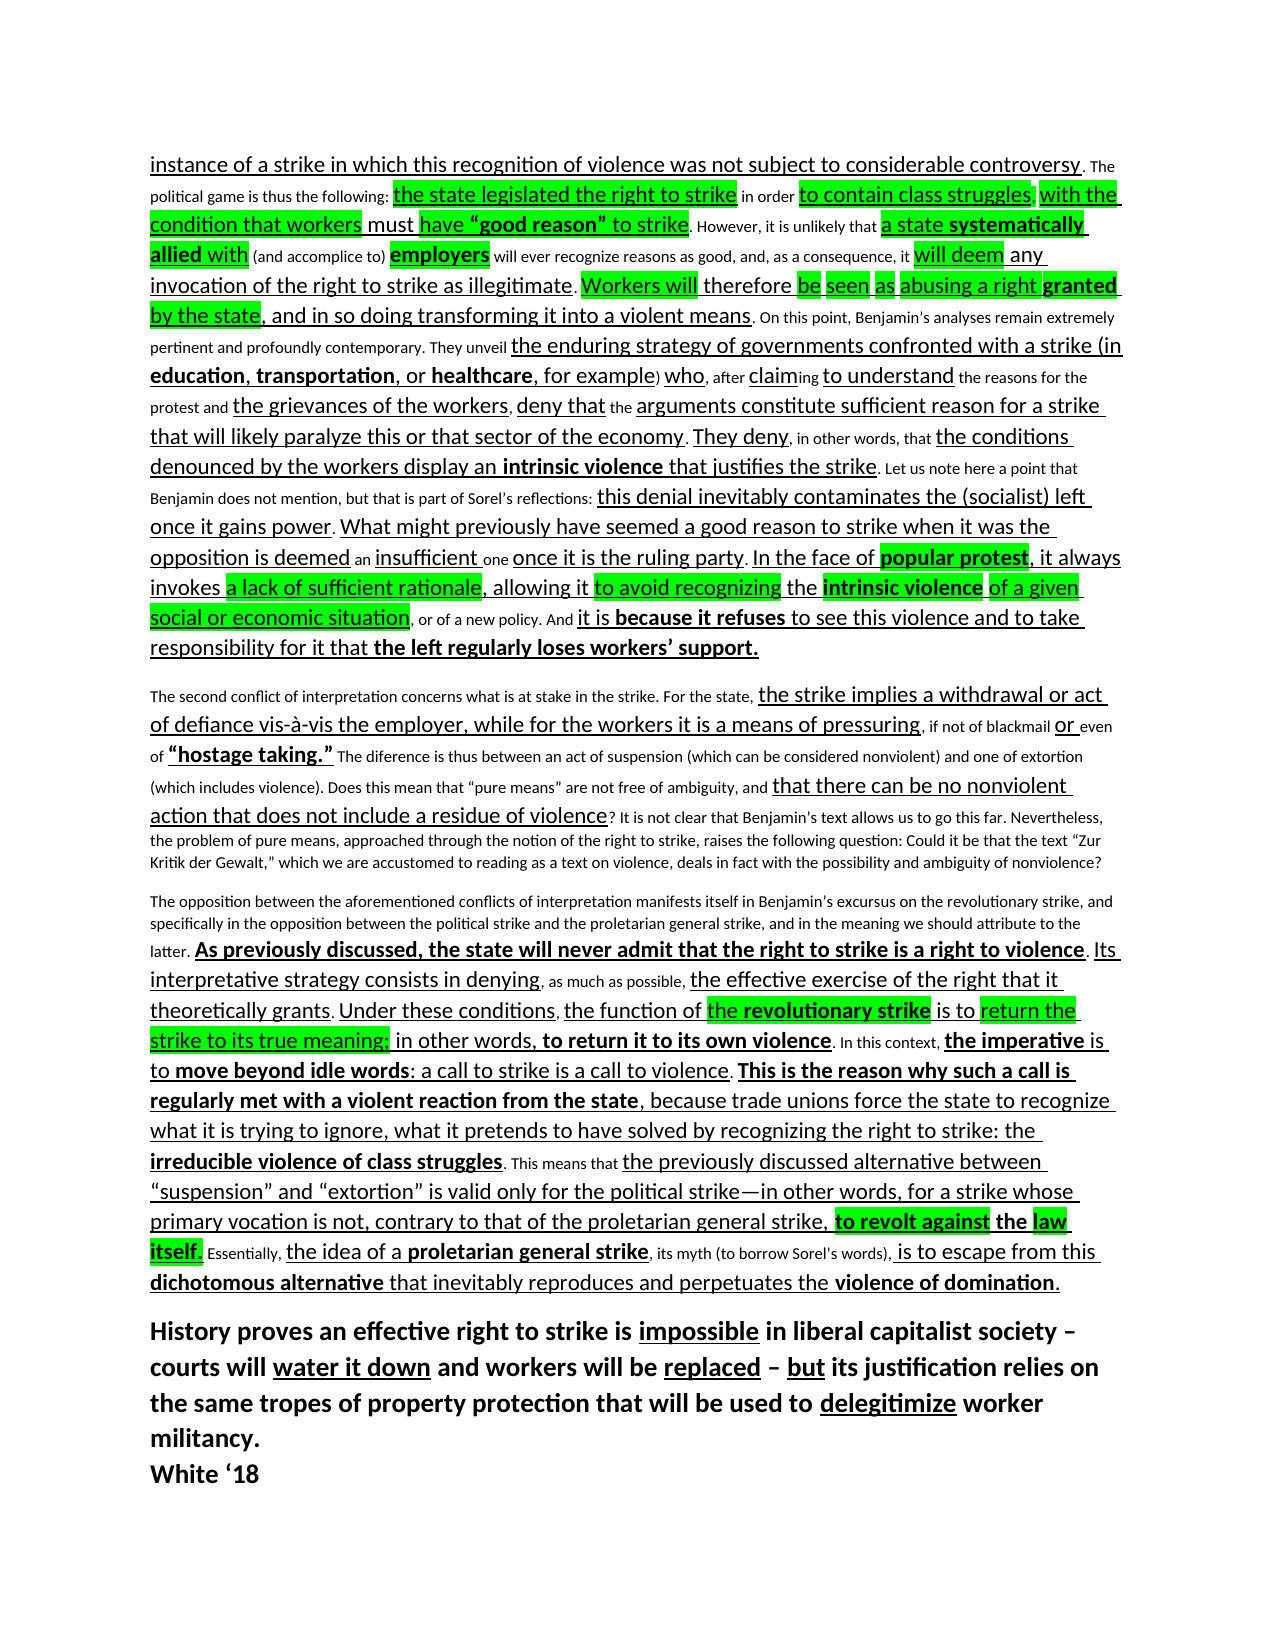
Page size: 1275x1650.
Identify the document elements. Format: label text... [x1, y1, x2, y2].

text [150, 150, 1125, 661]
text White ‘18 [150, 1457, 1125, 1490]
text The second conflict of interpretation concerns what is at stake in the strike. For the state, the strike implies a withdrawal or act of defiance vis-à-vis the employer, while for the workers it is a means of pressuring, if not of blackmail or even of “hostage taking.” The diference is thus between an act of suspension (which can be considered nonviolent) and one of extortion (which includes violence). Does this mean that “pure means” are not free of ambiguity, and that there can be no nonviolent action that does not include a residue of violence? It is not clear that Benjamin’s text allows us to go this far. Nevertheless, the problem of pure means, approached through the notion of the right to strike, raises the following question: Could it be that the text “Zur Kritik der Gewalt,” which we are accustomed to reading as a text on violence, deals in fact with the possibility and ambiguity of nonviolence? [150, 680, 1125, 873]
text The opposition between the aforementioned conflicts of interpretation manifests itself in Benjamin’s excursus on the revolutionary strike, and specifically in the opposition between the political strike and the proletarian general strike, and in the meaning we should attribute to the latter. As previously discussed, the state will never admit that the right to strike is a right to violence. Its interpretative strategy consists in denying, as much as possible, the effective exercise of the right that it theoretically grants. Under these conditions, the function of the revolutionary strike is to return the strike to its true meaning; in other words, to return it to its own violence. In this context, the imperative is to move beyond idle words: a call to strike is a call to violence. This is the reason why such a call is regularly met with a violent reaction from the state, because trade unions force the state to recognize what it is trying to ignore, what it pretends to have solved by recognizing the right to strike: the irreducible violence of class struggles. This means that the previously discussed alternative between “suspension” and “extortion” is valid only for the political strike—in other words, for a strike whose primary vocation is not, contrary to that of the proletarian general strike, to revolt against the law itself. Essentially, the idea of a proletarian general strike, its myth (to borrow Sorel’s words), is to escape from this dichotomous alternative that inevitably reproduces and perpetuates the violence of domination. [150, 891, 1125, 1296]
subtitle History proves an effective right to strike is impossible in liberal capitalist society – courts will water it down and workers will be replaced – but its justification relies on the same tropes of property protection that will be used to delegitimize worker militancy. [150, 1314, 1125, 1454]
